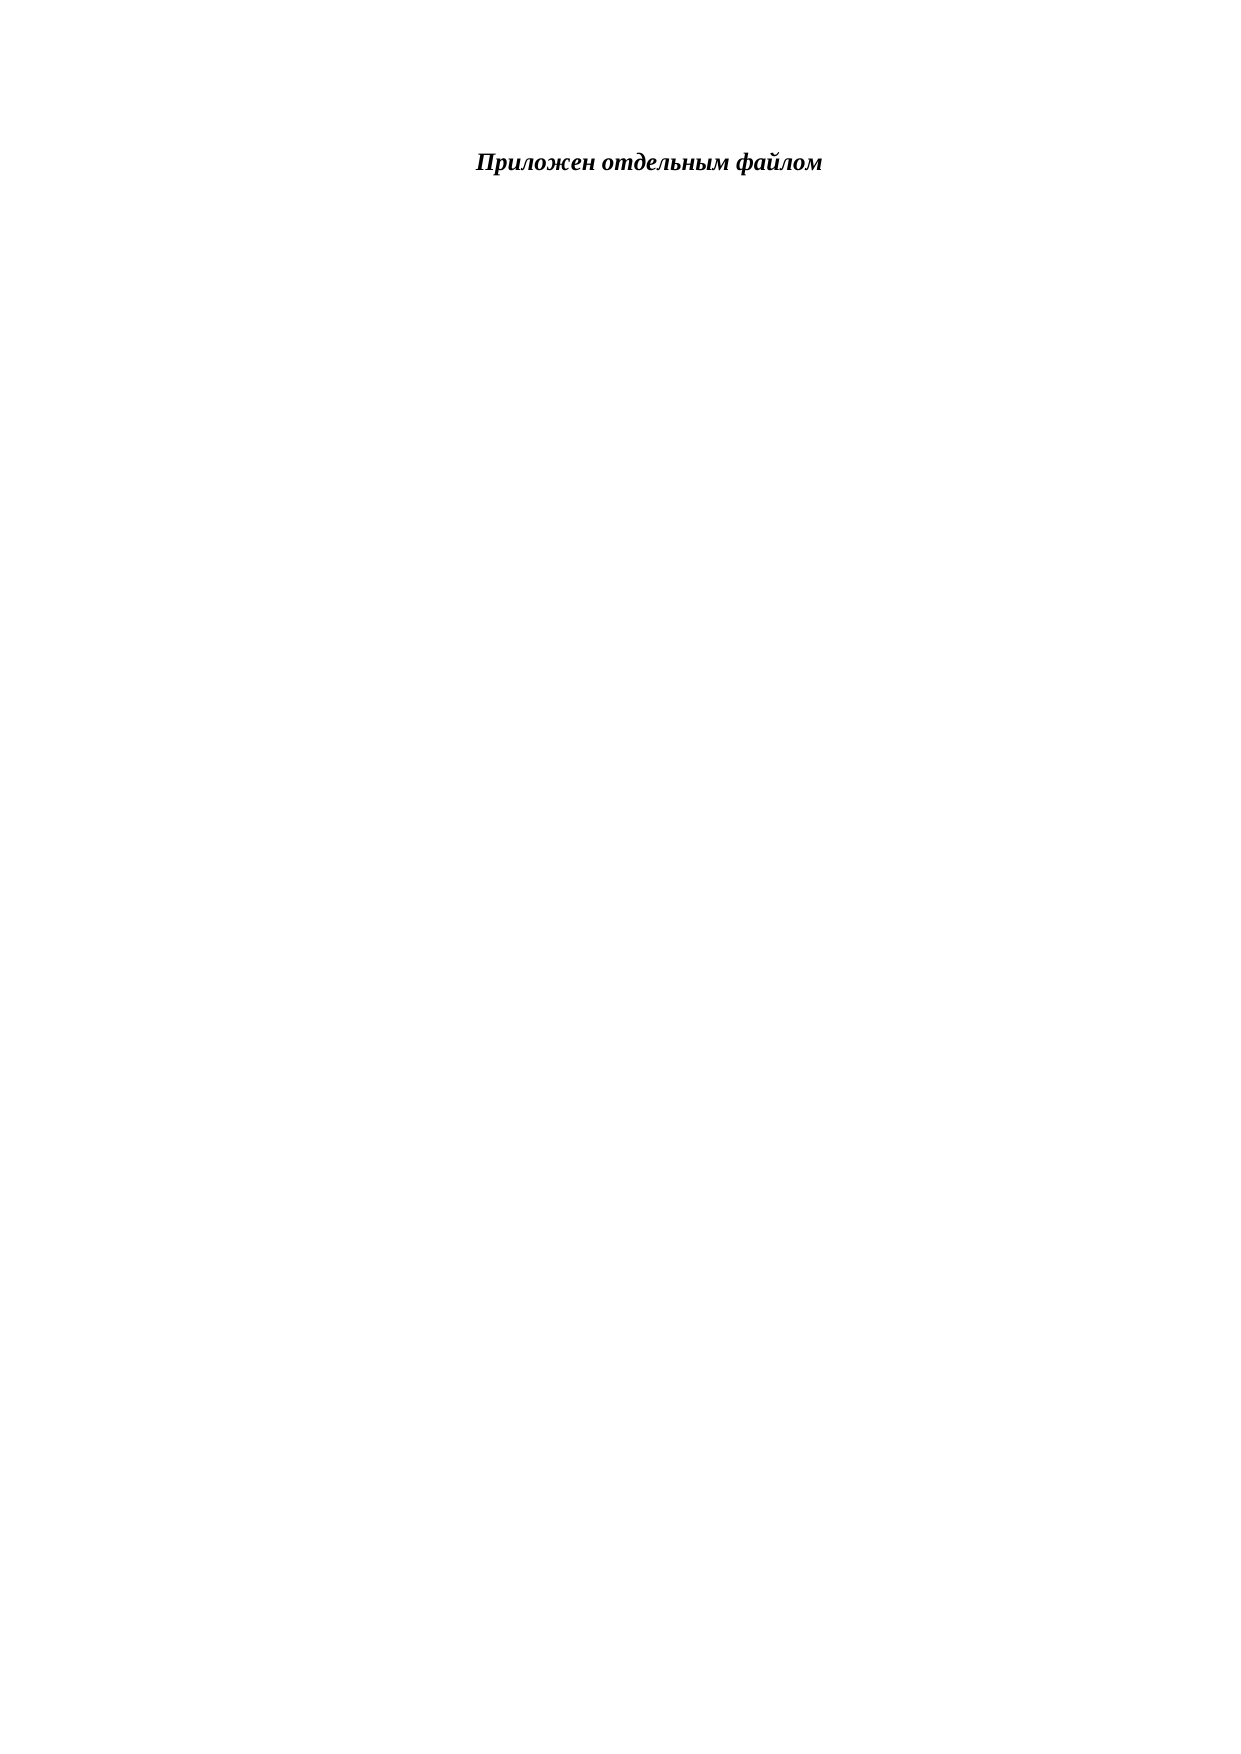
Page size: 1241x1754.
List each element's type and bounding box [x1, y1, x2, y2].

text [133, 147, 1165, 176]
